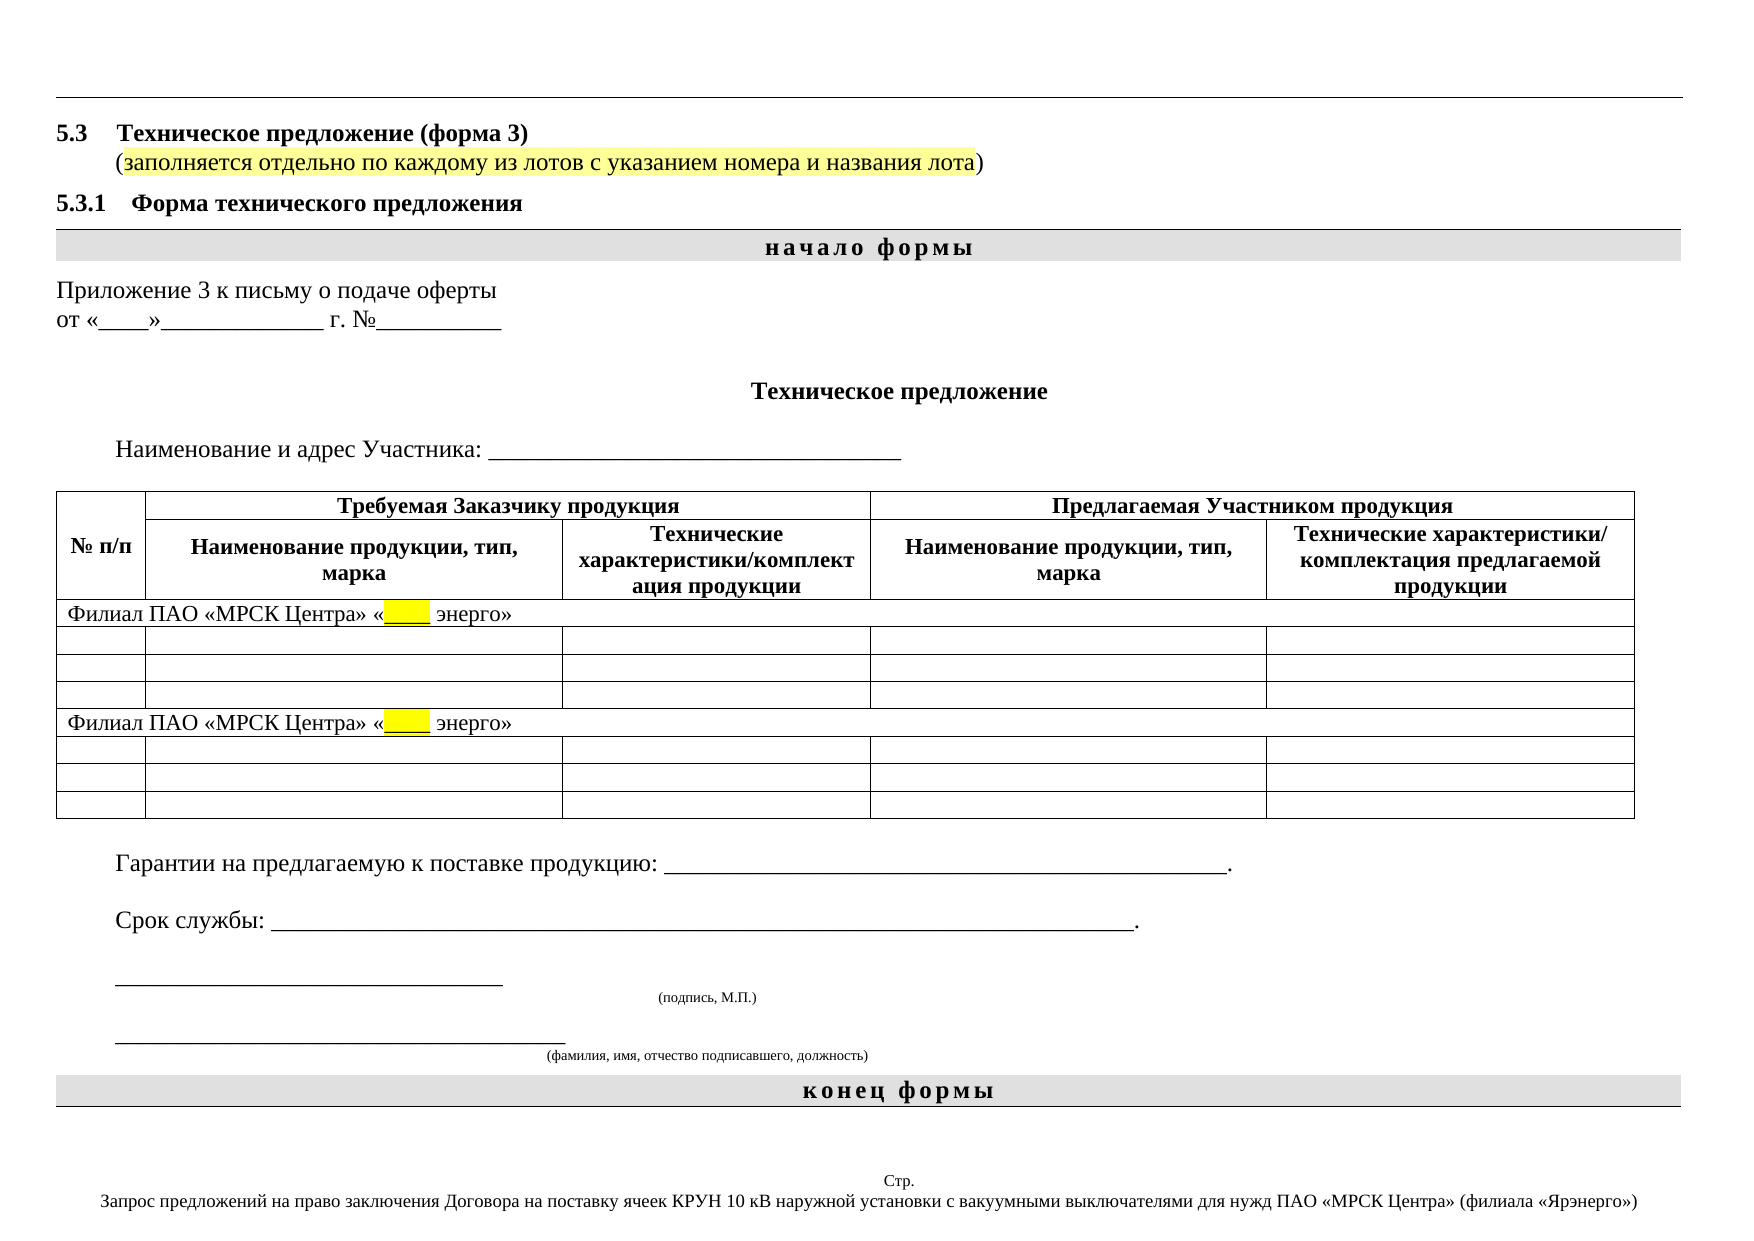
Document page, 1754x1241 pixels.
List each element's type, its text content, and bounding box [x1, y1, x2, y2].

table_cell Филиал ПАО «МРСК Центра» «____ энерго» [430, 600, 1634, 626]
text Техническое предложение [56, 376, 1683, 405]
table_cell Технические характеристики/ комплектация предлагаемой продукции [1267, 520, 1634, 599]
text (заполняется отдельно по каждому из лотов с указанием номера и названия лота) [975, 147, 1683, 176]
table_header Предлагаемая Участником продукция [871, 492, 1634, 519]
table_cell [1267, 737, 1634, 763]
table_cell [871, 627, 1266, 653]
text Гарантии на предлагаемую к поставке продукцию: _____________________________________________. [56, 848, 1683, 876]
subtitle Форма технического предложения [56, 188, 1683, 217]
table_cell [563, 655, 870, 681]
subtitle Техническое предложение (форма 3) [56, 118, 1683, 147]
table_cell [563, 737, 870, 763]
text Срок службы: _____________________________________________________________________. [56, 905, 1683, 934]
table_cell [57, 627, 145, 653]
table_cell Наименование продукции, тип, марка [146, 520, 562, 599]
table_cell [563, 792, 870, 818]
table_cell [871, 764, 1266, 791]
table_cell [1267, 682, 1634, 708]
table_cell Технические характеристики/комплектация продукции [563, 520, 870, 599]
table_cell [57, 682, 145, 708]
text _______________________________ [56, 960, 1683, 989]
table_cell [871, 792, 1266, 818]
table_cell [57, 655, 145, 681]
text (фамилия, имя, отчество подписавшего, должность) [56, 1047, 1299, 1075]
table_cell [146, 682, 562, 708]
table_cell [1267, 764, 1634, 791]
table_cell [146, 792, 562, 818]
text конец формы [56, 1075, 1681, 1106]
table_cell Наименование продукции, тип, марка [871, 520, 1266, 599]
table_cell Филиал ПАО «МРСК Центра» «____ энерго» [57, 600, 384, 626]
table_cell [563, 682, 870, 708]
table_header Требуемая Заказчику продукция [146, 492, 870, 519]
table_cell [57, 737, 145, 763]
table_cell [146, 655, 562, 681]
table_cell Филиал ПАО «МРСК Центра» «____ энерго» [430, 709, 1634, 736]
table_cell Филиал ПАО «МРСК Центра» «____ энерго» [57, 709, 384, 736]
text Приложение 3 к письму о подаче оферты от «____»_____________ г. №__________ [56, 276, 1683, 333]
table_cell [1267, 792, 1634, 818]
table_cell [146, 737, 562, 763]
table_cell [57, 764, 145, 791]
table_cell [563, 764, 870, 791]
table_cell [871, 655, 1266, 681]
text ____________________________________ [56, 1018, 1683, 1047]
table_cell [871, 682, 1266, 708]
table_cell [871, 737, 1266, 763]
table_cell [1267, 627, 1634, 653]
text Наименование и адрес Участника: _________________________________ [56, 434, 1683, 462]
text (подпись, М.П.) [56, 989, 1299, 1018]
table_cell [57, 792, 145, 818]
text начало формы [56, 230, 1681, 261]
table_cell [563, 627, 870, 653]
table_cell [146, 764, 562, 791]
table_cell [146, 627, 562, 653]
table_cell [1267, 655, 1634, 681]
table_header № п/п [57, 492, 145, 599]
